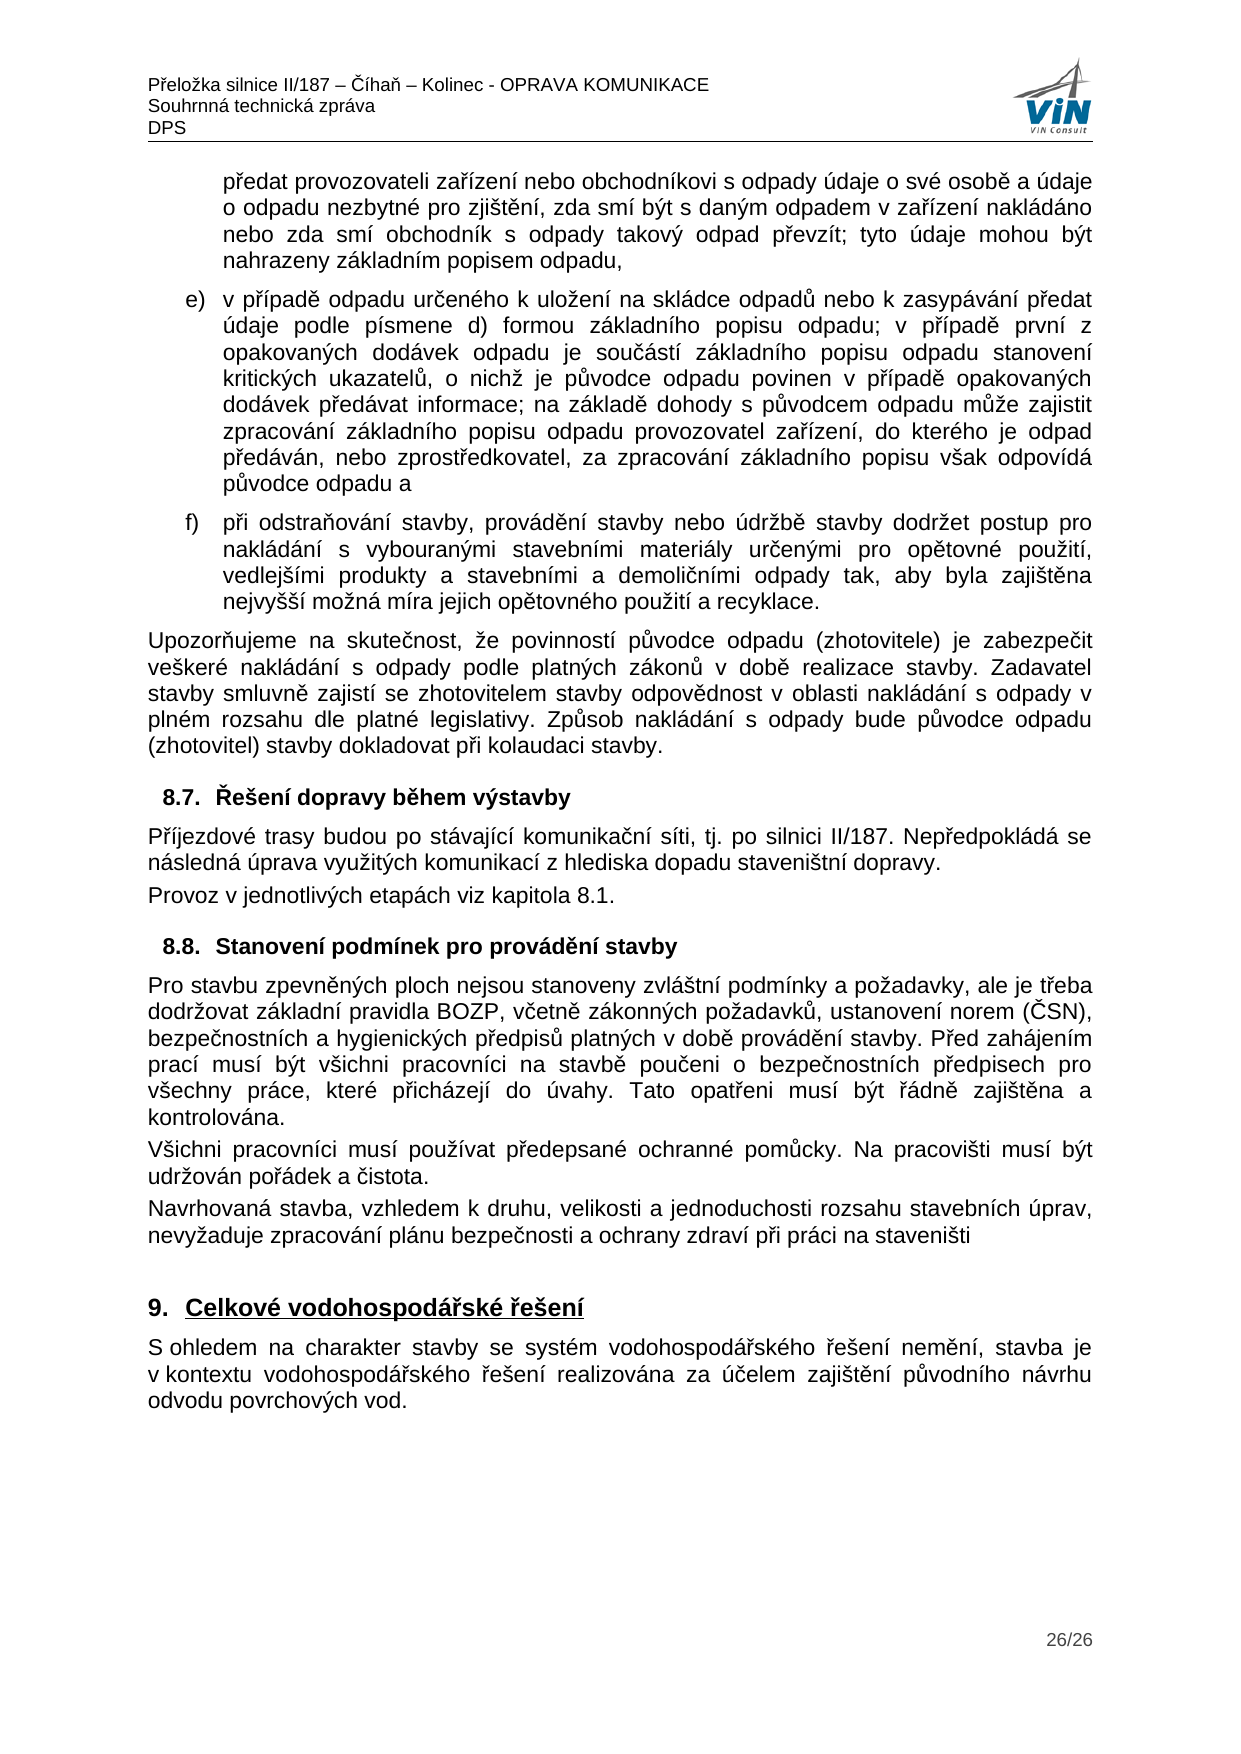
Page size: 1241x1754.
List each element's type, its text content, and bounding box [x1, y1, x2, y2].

text Všichni pracovníci musí používat předepsané ochranné pomůcky. Na pracovišti musí být udržován pořádek a čistota. [148, 1136, 1093, 1189]
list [185, 168, 1093, 273]
text Stanovení podmínek pro provádění stavby [162, 933, 1093, 959]
list při odstraňování stavby, provádění stavby nebo údržbě stavby dodržet postup pro nakládání s vybouranými stavebními materiály určenými pro opětovné použití, vedlejšími produkty a stavebními a demoličními odpady tak, aby byla zajištěna nejvyšší možná míra jejich opětovného použití a recyklace. [185, 509, 1093, 614]
text Celkové vodohospodářské řešení [148, 1293, 1093, 1322]
text Upozorňujeme na skutečnost, že povinností původce odpadu (zhotovitele) je zabezpečit veškeré nakládání s odpady podle platných zákonů v době realizace stavby. Zadavatel stavby smluvně zajistí se zhotovitelem stavby odpovědnost v oblasti nakládání s odpady v plném rozsahu dle platné legislativy. Způsob nakládání s odpady bude původce odpadu (zhotovitel) stavby dokladovat při kolaudaci stavby. [148, 627, 1093, 759]
list v případě odpadu určeného k uložení na skládce odpadů nebo k zasypávání předat údaje podle písmene d) formou základního popisu odpadu; v případě první z opakovaných dodávek odpadu je součástí základního popisu odpadu stanovení kritických ukazatelů, o nichž je původce odpadu povinen v případě opakovaných dodávek předávat informace; na základě dohody s původcem odpadu může zajistit zpracování základního popisu odpadu provozovatel zařízení, do kterého je odpad předáván, nebo zprostředkovatel, za zpracování základního popisu však odpovídá původce odpadu a [185, 286, 1093, 497]
text Provoz v jednotlivých etapách viz kapitola 8.1. [148, 882, 1093, 908]
text Příjezdové trasy budou po stávající komunikační síti, tj. po silnici II/187. Nepředpokládá se následná úprava využitých komunikací z hlediska dopadu staveništní dopravy. [148, 823, 1093, 875]
text Pro stavbu zpevněných ploch nejsou stanoveny zvláštní podmínky a požadavky, ale je třeba dodržovat základní pravidla BOZP, včetně zákonných požadavků, ustanovení norem (ČSN), bezpečnostních a hygienických předpisů platných v době provádění stavby. Před zahájením prací musí být všichni pracovníci na stavbě poučeni o bezpečnostních předpisech pro všechny práce, které přicházejí do úvahy. Tato opatřeni musí být řádně zajištěna a kontrolována. [148, 972, 1093, 1130]
text Řešení dopravy během výstavby [162, 784, 1093, 810]
text S ohledem na charakter stavby se systém vodohospodářského řešení nemění, stavba je v kontextu vodohospodářského řešení realizována za účelem zajištění původního návrhu odvodu povrchových vod. [148, 1334, 1093, 1413]
text Navrhovaná stavba, vzhledem k druhu, velikosti a jednoduchosti rozsahu stavebních úprav, nevyžaduje zpracování plánu bezpečnosti a ochrany zdraví při práci na staveništi [148, 1195, 1093, 1248]
